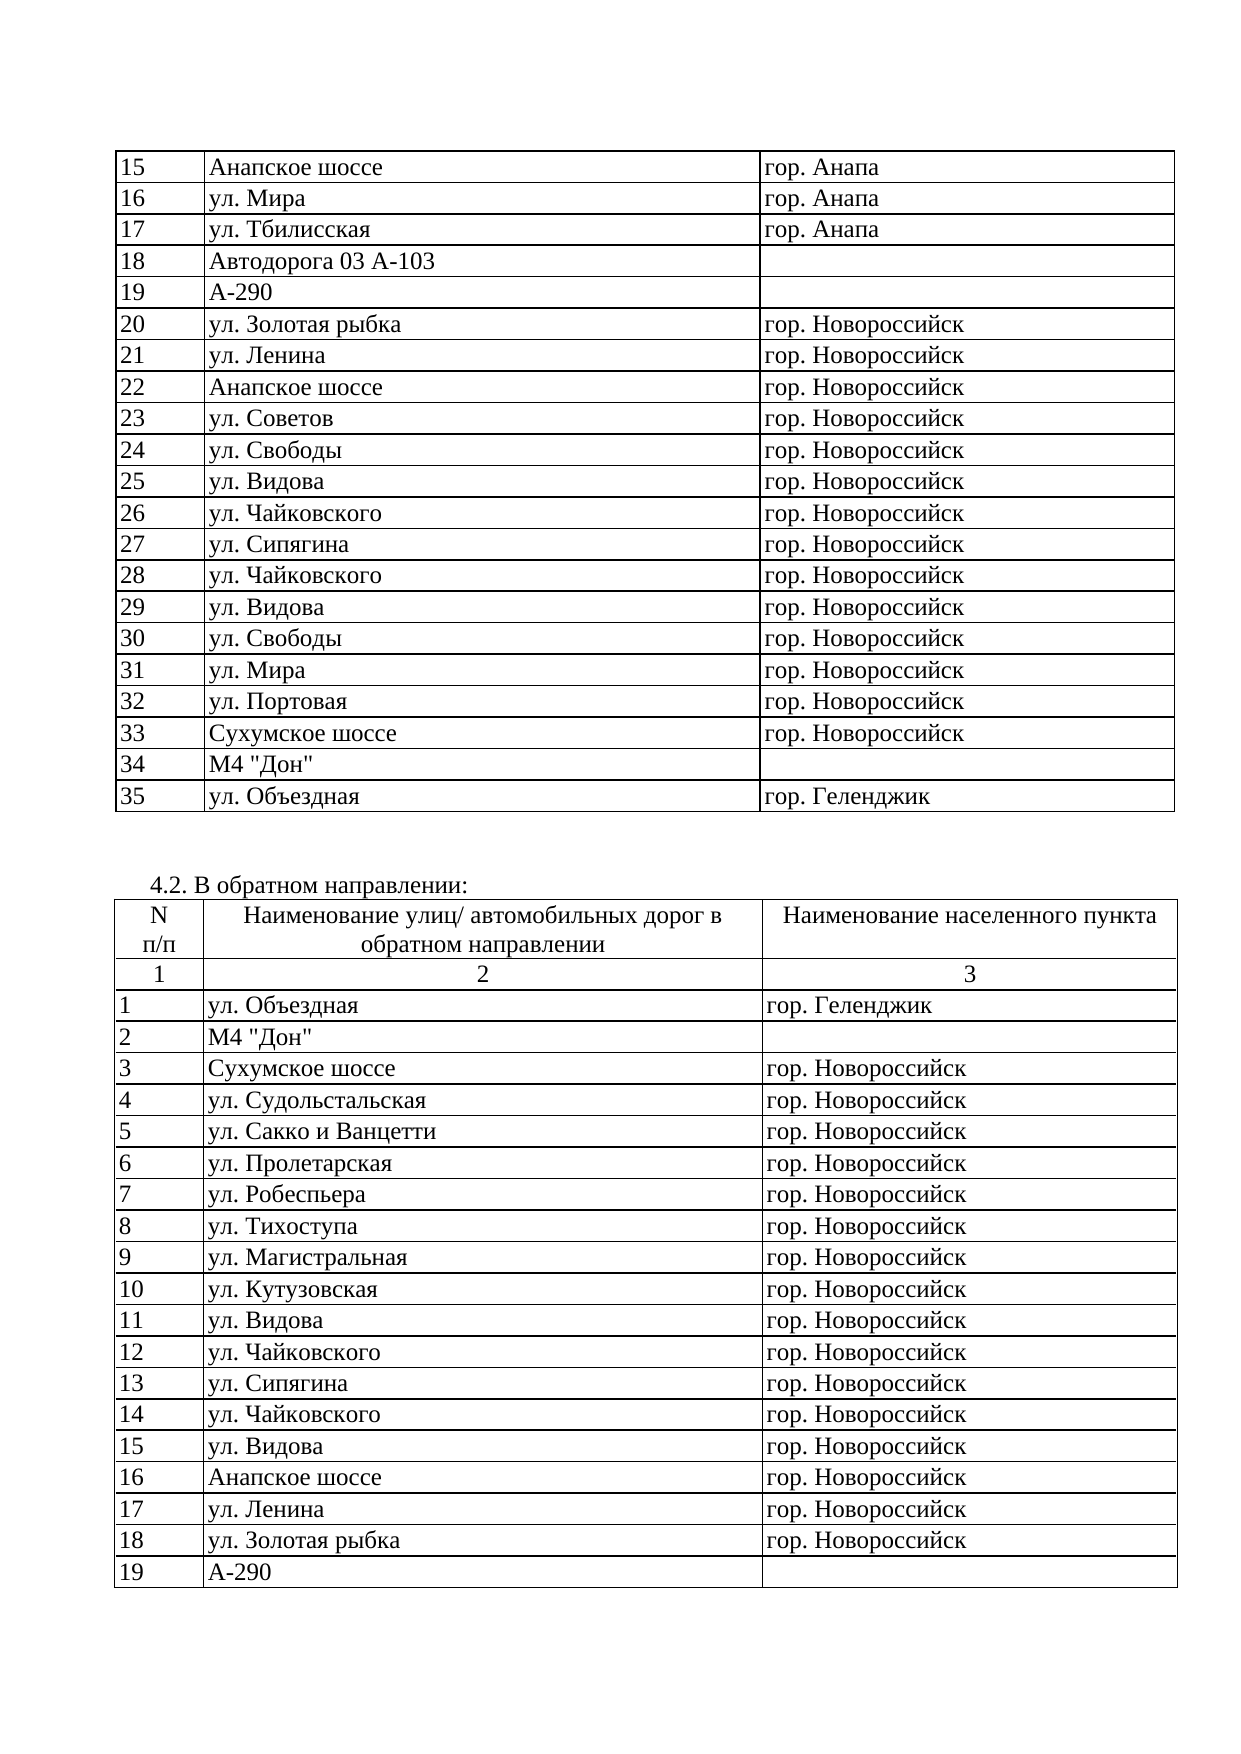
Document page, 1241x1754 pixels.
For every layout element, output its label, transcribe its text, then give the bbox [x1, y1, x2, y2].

table_cell ул. Видова [204, 1431, 762, 1461]
table_cell 8 [115, 1210, 203, 1241]
table_cell ул. Судольстальская [204, 1085, 762, 1115]
table_header Наименование улиц/ автомобильных дорог в обратном направлении [204, 900, 762, 957]
table_cell 28 [117, 561, 204, 590]
table_cell гор. Новороссийск [761, 529, 1174, 559]
table_cell 20 [117, 309, 204, 339]
table_cell Анапское шоссе [205, 372, 759, 402]
table_cell гор. Новороссийск [761, 686, 1174, 716]
table_cell [763, 1020, 1177, 1052]
table_cell гор. Новороссийск [761, 592, 1174, 622]
table_cell ул. Тихоступа [204, 1211, 762, 1241]
table_cell гор. Новороссийск [763, 1524, 1177, 1555]
table_cell гор. Геленджик [761, 781, 1174, 811]
table_cell гор. Новороссийск [763, 1398, 1177, 1429]
table_cell 15 [115, 1430, 203, 1461]
table_cell гор. Новороссийск [761, 435, 1174, 464]
table_cell ул. Свободы [205, 623, 759, 653]
table_cell ул. Робеспьера [204, 1179, 762, 1209]
table_cell 33 [117, 718, 204, 748]
table_cell ул. Пролетарская [204, 1148, 762, 1178]
table_cell гор. Анапа [761, 215, 1174, 244]
table_cell ул. Объездная [204, 991, 762, 1020]
table_cell ул. Кутузовская [204, 1274, 762, 1303]
table_header Наименование населенного пункта [763, 900, 1177, 957]
table_cell гор. Новороссийск [763, 1083, 1177, 1115]
table_cell 2 [115, 1021, 203, 1052]
table_cell ул. Сакко и Ванцетти [204, 1116, 762, 1146]
table_cell гор. Новороссийск [761, 623, 1174, 653]
table_cell 15 [117, 152, 204, 181]
table_cell 24 [117, 435, 204, 464]
table_cell 19 [115, 1556, 203, 1587]
table_cell 18 [117, 246, 204, 276]
table_cell гор. Новороссийск [763, 1461, 1177, 1492]
table_cell 1 [115, 959, 203, 989]
table_cell 17 [115, 1493, 203, 1524]
table_cell гор. Новороссийск [761, 403, 1174, 433]
table_cell ул. Мира [205, 183, 759, 213]
table_cell ул. Тбилисская [205, 215, 759, 244]
table_cell гор. Новороссийск [761, 655, 1174, 685]
table_cell ул. Свободы [205, 435, 759, 464]
table_cell гор. Новороссийск [761, 561, 1174, 590]
table_cell гор. Новороссийск [761, 498, 1174, 527]
table_cell 3 [763, 958, 1177, 989]
table_cell гор. Новороссийск [763, 1178, 1177, 1209]
table_cell ул. Золотая рыбка [204, 1525, 762, 1555]
table_cell Автодорога 03 А-103 [205, 246, 759, 276]
table_cell 18 [115, 1525, 203, 1555]
table_cell ул. Ленина [204, 1494, 762, 1524]
table_cell гор. Новороссийск [763, 1052, 1177, 1083]
table_cell гор. Новороссийск [761, 340, 1174, 370]
table_cell ул. Видова [205, 466, 759, 496]
table_cell гор. Новороссийск [763, 1429, 1177, 1461]
table_cell 22 [117, 372, 204, 402]
table_cell М4 "Дон" [205, 749, 759, 779]
table_cell Сухумское шоссе [204, 1053, 762, 1083]
table_cell гор. Анапа [761, 152, 1174, 181]
table_cell Анапское шоссе [204, 1462, 762, 1492]
table_cell А-290 [205, 277, 759, 307]
table_cell 4 [115, 1084, 203, 1115]
table_cell 25 [117, 466, 204, 496]
table_cell ул. Чайковского [205, 561, 759, 590]
table_cell 6 [115, 1147, 203, 1178]
table_cell гор. Новороссийск [763, 1304, 1177, 1335]
table_header N п/п [115, 900, 203, 957]
table_cell [761, 277, 1174, 307]
table_cell 35 [117, 781, 204, 811]
table_cell гор. Новороссийск [761, 309, 1174, 339]
table_cell ул. Советов [205, 403, 759, 433]
table_cell гор. Новороссийск [763, 1335, 1177, 1366]
table_cell Анапское шоссе [205, 152, 759, 181]
table_cell 9 [115, 1242, 203, 1272]
table_cell ул. Видова [204, 1305, 762, 1335]
table_cell гор. Анапа [761, 183, 1174, 213]
table_cell 27 [117, 529, 204, 559]
table_cell [761, 749, 1174, 779]
table_cell М4 "Дон" [204, 1022, 762, 1052]
table_cell ул. Магистральная [204, 1242, 762, 1272]
table_cell гор. Новороссийск [763, 1272, 1177, 1303]
table_cell ул. Чайковского [204, 1400, 762, 1429]
table_cell 32 [117, 686, 204, 716]
table_cell ул. Портовая [205, 686, 759, 716]
table_cell гор. Новороссийск [761, 718, 1174, 748]
table_cell гор. Новороссийск [761, 372, 1174, 402]
table_cell гор. Новороссийск [763, 1241, 1177, 1272]
table_cell 30 [117, 623, 204, 653]
text 4.2. В обратном направлении: [150, 870, 1090, 898]
table_cell [761, 246, 1174, 276]
table_cell 14 [115, 1399, 203, 1429]
table_cell 31 [117, 655, 204, 685]
table_cell 21 [117, 340, 204, 370]
table_cell [763, 1555, 1177, 1587]
table_cell ул. Объездная [205, 781, 759, 811]
table_cell 3 [115, 1053, 203, 1083]
table_cell ул. Ленина [205, 340, 759, 370]
table_cell гор. Новороссийск [763, 1492, 1177, 1524]
table_cell ул. Сипягина [204, 1368, 762, 1398]
table_cell 10 [115, 1273, 203, 1303]
table_cell 7 [115, 1179, 203, 1209]
table_cell 2 [204, 959, 762, 989]
table_cell 11 [115, 1305, 203, 1335]
table_cell 29 [117, 592, 204, 622]
table_cell ул. Чайковского [204, 1337, 762, 1366]
table_cell Сухумское шоссе [205, 718, 759, 748]
table_cell гор. Новороссийск [763, 1366, 1177, 1398]
table_cell 19 [117, 277, 204, 307]
table_cell 34 [117, 749, 204, 779]
table_cell 16 [117, 183, 204, 213]
table_cell гор. Новороссийск [763, 1146, 1177, 1178]
table_cell 13 [115, 1368, 203, 1398]
table_cell 23 [117, 403, 204, 433]
table_cell гор. Новороссийск [763, 1209, 1177, 1241]
table_cell 16 [115, 1462, 203, 1492]
table_cell 26 [117, 498, 204, 527]
table_cell А-290 [204, 1557, 762, 1587]
table_cell 12 [115, 1336, 203, 1366]
table_cell ул. Золотая рыбка [205, 309, 759, 339]
table_cell 5 [115, 1116, 203, 1146]
table_cell гор. Новороссийск [763, 1115, 1177, 1146]
table_cell ул. Чайковского [205, 498, 759, 527]
table_cell 17 [117, 215, 204, 244]
table_cell 1 [115, 990, 203, 1020]
table_cell гор. Геленджик [763, 989, 1177, 1020]
table_cell ул. Видова [205, 592, 759, 622]
table_cell ул. Мира [205, 655, 759, 685]
table_cell ул. Сипягина [205, 529, 759, 559]
table_cell гор. Новороссийск [761, 466, 1174, 496]
